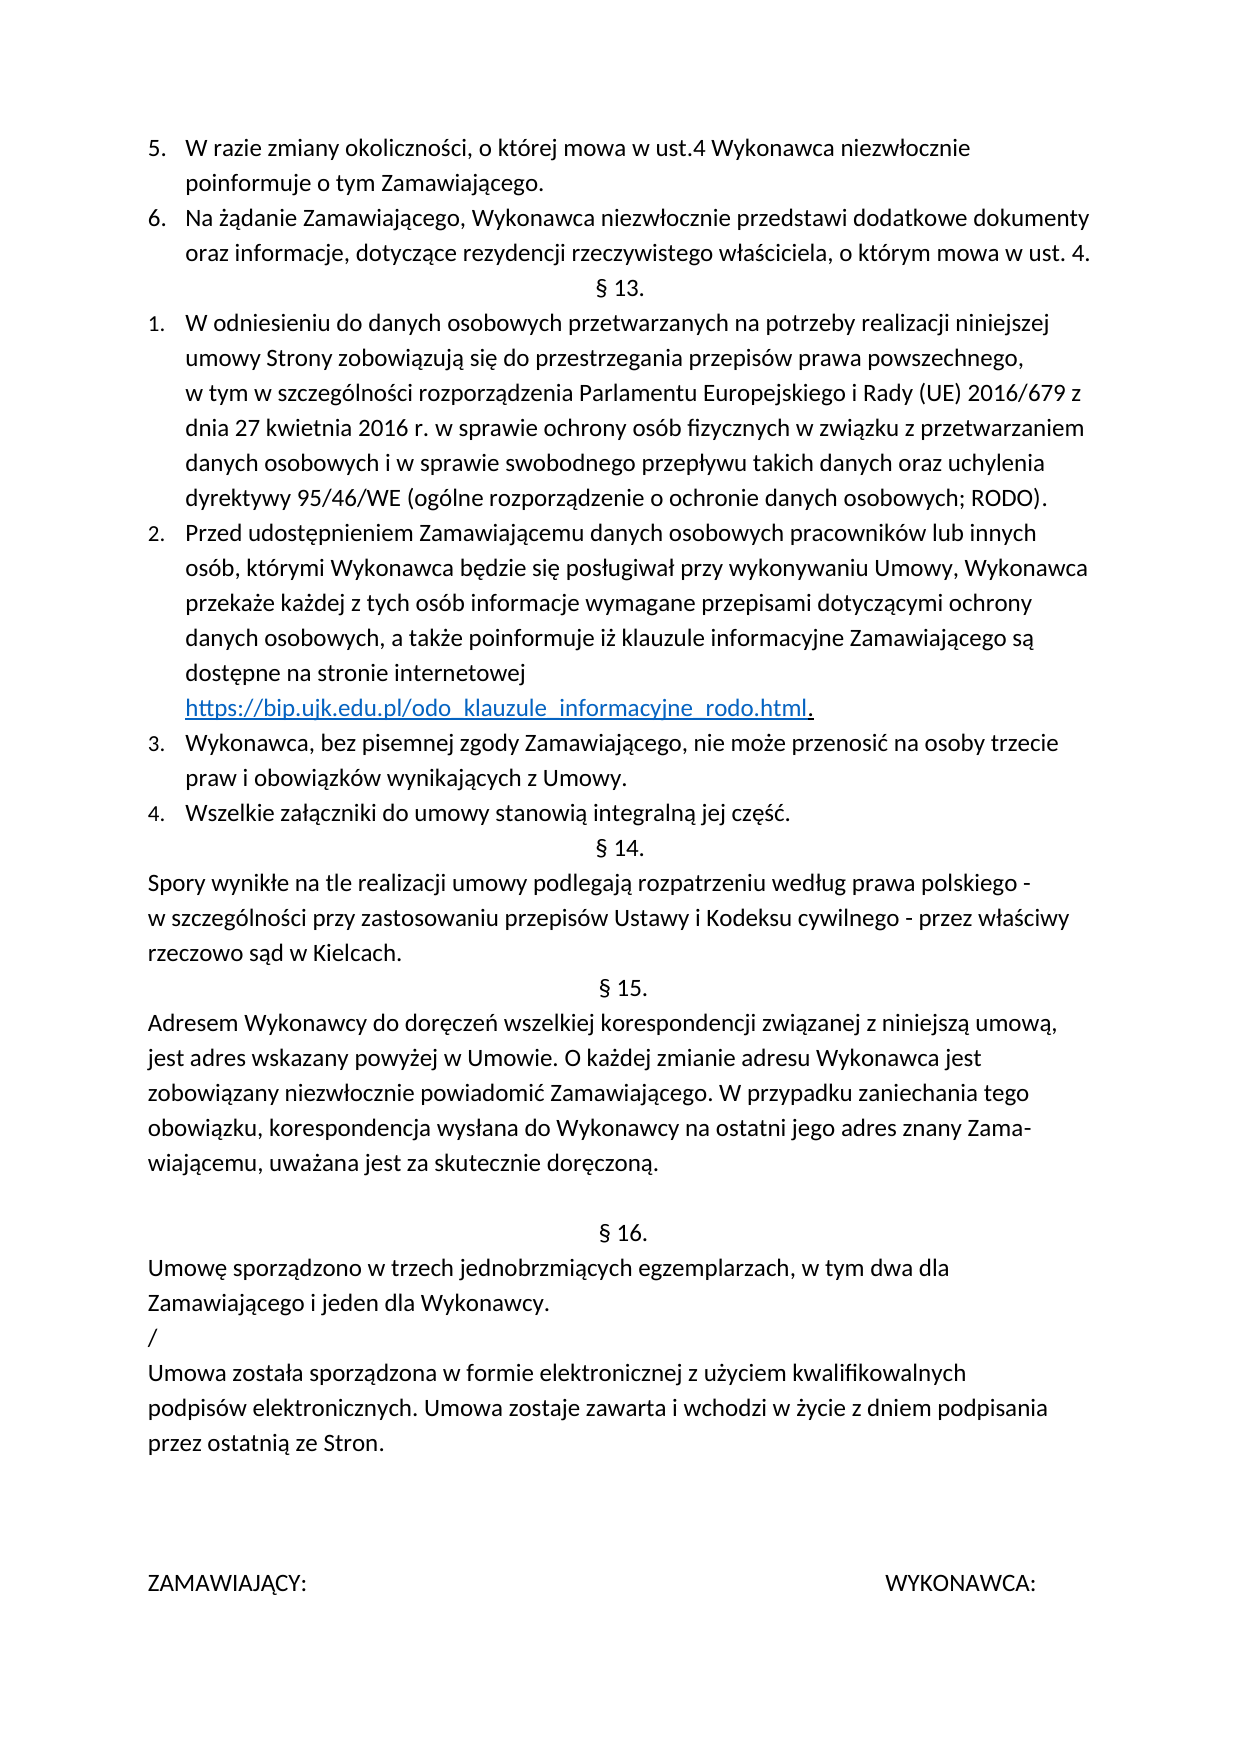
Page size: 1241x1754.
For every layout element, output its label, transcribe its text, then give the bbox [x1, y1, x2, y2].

text ZAMAWIAJĄCY: WYKONAWCA: [148, 1567, 1093, 1597]
text § 13. [148, 272, 1093, 302]
list Przed udostępnieniem Zamawiającemu danych osobowych pracowników lub innych osób, którymi Wykonawca będzie się posługiwał przy wykonywaniu Umowy, Wykonawca przekaże każdej z tych osób informacje wymagane przepisami dotyczącymi ochrony danych osobowych, a także poinformuje iż klauzule informacyjne Zamawiającego są dostępne na stronie internetowej https://bip.ujk.edu.pl/odo_klauzule_informacyjne_rodo.html. [148, 517, 1093, 722]
text § 15. [153, 972, 1093, 1002]
list Wykonawca, bez pisemnej zgody Zamawiającego, nie może przenosić na osoby trzecie praw i obowiązków wynikających z Umowy. [148, 727, 1093, 792]
text Umowę sporządzono w trzech jednobrzmiących egzemplarzach, w tym dwa dla Zamawiającego i jeden dla Wykonawcy. [148, 1252, 1093, 1317]
text § 14. [148, 832, 1093, 862]
text Umowa została sporządzona w formie elektronicznej z użyciem kwalifikowalnych [148, 1357, 1093, 1387]
text Adresem Wykonawcy do doręczeń wszelkiej korespondencji związanej z niniejszą umową, jest adres wskazany powyżej w Umowie. O każdej zmianie adresu Wykonawca jest zobowiązany niezwłocznie powiadomić Zamawiającego. W przypadku zaniechania tego obowiązku, korespondencja wysłana do Wykonawcy na ostatni jego adres znany Zamawiającemu, uważana jest za skutecznie doręczoną. [148, 1007, 1093, 1177]
list W razie zmiany okoliczności, o której mowa w ust.4 Wykonawca niezwłocznie poinformuje o tym Zamawiającego. [148, 132, 1093, 197]
list Na żądanie Zamawiającego, Wykonawca niezwłocznie przedstawi dodatkowe dokumenty oraz informacje, dotyczące rezydencji rzeczywistego właściciela, o którym mowa w ust. 4. [148, 202, 1093, 267]
text Spory wynikłe na tle realizacji umowy podlegają rozpatrzeniu według prawa polskiego - w szczególności przy zastosowaniu przepisów Ustawy i Kodeksu cywilnego - przez właściwy rzeczowo sąd w Kielcach. [148, 867, 1093, 967]
list W odniesieniu do danych osobowych przetwarzanych na potrzeby realizacji niniejszej umowy Strony zobowiązują się do przestrzegania przepisów prawa powszechnego, w tym w szczególności rozporządzenia Parlamentu Europejskiego i Rady (UE) 2016/679 z dnia 27 kwietnia 2016 r. w sprawie ochrony osób fizycznych w związku z przetwarzaniem danych osobowych i w sprawie swobodnego przepływu takich danych oraz uchylenia dyrektywy 95/46/WE (ogólne rozporządzenie o ochronie danych osobowych; RODO). [148, 307, 1093, 512]
text / [148, 1322, 1093, 1352]
list Wszelkie załączniki do umowy stanowią integralną jej część. [148, 797, 1093, 827]
text podpisów elektronicznych. Umowa zostaje zawarta i wchodzi w życie z dniem podpisania przez ostatnią ze Stron. [148, 1392, 1093, 1457]
text § 16. [153, 1217, 1093, 1247]
